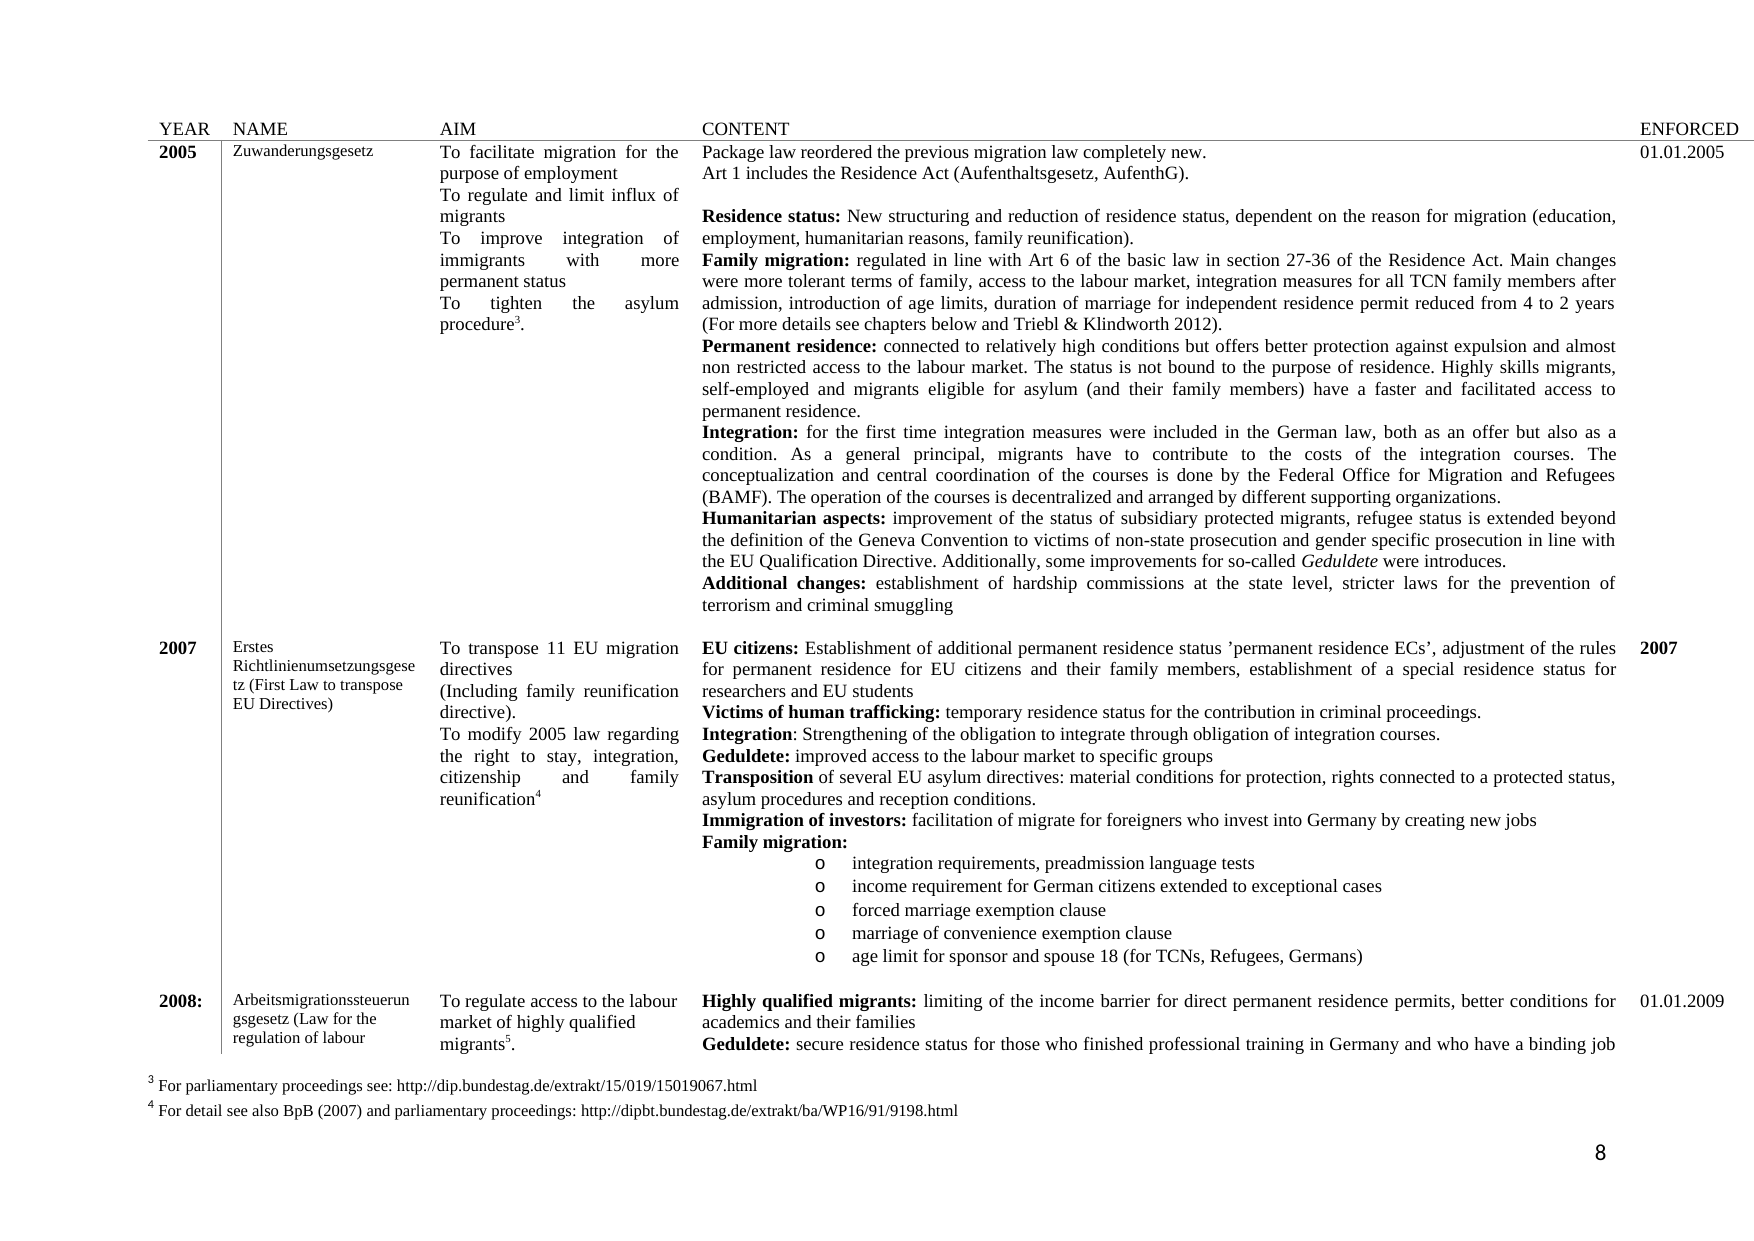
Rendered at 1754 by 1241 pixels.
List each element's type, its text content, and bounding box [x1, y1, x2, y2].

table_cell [428, 990, 691, 1054]
table_cell Zuwanderungsgesetz [222, 141, 428, 637]
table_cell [222, 990, 428, 1054]
table_cell 2008: [148, 990, 221, 1054]
table_header Year [148, 118, 221, 140]
table_header Enforced [1629, 118, 1754, 140]
table_cell 2005 [148, 141, 221, 637]
table_cell 2007 [148, 637, 221, 989]
table_cell To facilitate migration for the purpose of employment To regulate and limit influx of migrants To improve integration of immigrants with more permanent status To tighten the asylum procedure. [428, 141, 691, 637]
table_cell 01.01.2005 [1629, 141, 1754, 637]
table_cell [691, 990, 1629, 1054]
table_cell EU citizens: Establishment of additional permanent residence status ’permanent residence ECs’, adjustment of the rules for permanent residence for EU citizens and their family members, establishment of a special residence status for researchers and EU students Victims of human trafficking: temporary residence status for the contribution in criminal proceedings. Integration: Strengthening of the obligation to integrate through obligation of integration courses. Geduldete: improved access to the labour market to specific groups Transposition of several EU asylum directives: material conditions for protection, rights connected to a protected status, asylum procedures and reception conditions. Immigration of investors: facilitation of migrate for foreigners who invest into Germany by creating new jobs Family migration: integration requirements, preadmission language tests income requirement for German citizens extended to exceptional cases forced marriage exemption clause marriage of convenience exemption clause age limit for sponsor and spouse 18 (for TCNs, Refugees, Germans) [691, 637, 1629, 989]
table_header Content [691, 118, 1629, 140]
table_cell Erstes Richtlinienumsetzungsgesetz (First Law to transpose EU Directives) [222, 637, 428, 989]
table_header Aim [428, 118, 691, 140]
table_cell Package law reordered the previous migration law completely new. Art 1 includes the Residence Act (Aufenthaltsgesetz, AufenthG). Residence status: New structuring and reduction of residence status, dependent on the reason for migration (education, employment, humanitarian reasons, family reunification). Family migration: regulated in line with Art 6 of the basic law in section 27-36 of the Residence Act. Main changes were more tolerant terms of family, access to the labour market, integration measures for all TCN family members after admission, introduction of age limits, duration of marriage for independent residence permit reduced from 4 to 2 years (For more details see chapters below and Triebl & Klindworth 2012). Permanent residence: connected to relatively high conditions but offers better protection against expulsion and almost non restricted access to the labour market. The status is not bound to the purpose of residence. Highly skills migrants, self-employed and migrants eligible for asylum (and their family members) have a faster and facilitated access to permanent residence. Integration: for the first time integration measures were included in the German law, both as an offer but also as a condition. As a general principal, migrants have to contribute to the costs of the integration courses. The conceptualization and central coordination of the courses is done by the Federal Office for Migration and Refugees (BAMF). The operation of the courses is decentralized and arranged by different supporting organizations. Humanitarian aspects: improvement of the status of subsidiary protected migrants, refugee status is extended beyond the definition of the Geneva Convention to victims of non-state prosecution and gender specific prosecution in line with the EU Qualification Directive. Additionally, some improvements for so-called Geduldete were introduces. Additional changes: establishment of hardship commissions at the state level, stricter laws for the prevention of terrorism and criminal smuggling [691, 141, 1629, 637]
table_cell To transpose 11 EU migration directives (Including family reunification directive). To modify 2005 law regarding the right to stay, integration, citizenship and family reunification [428, 637, 691, 989]
table_header Name [221, 118, 428, 140]
table_cell 2007 [1629, 637, 1754, 989]
table_cell 01.01.2009 [1629, 990, 1754, 1054]
